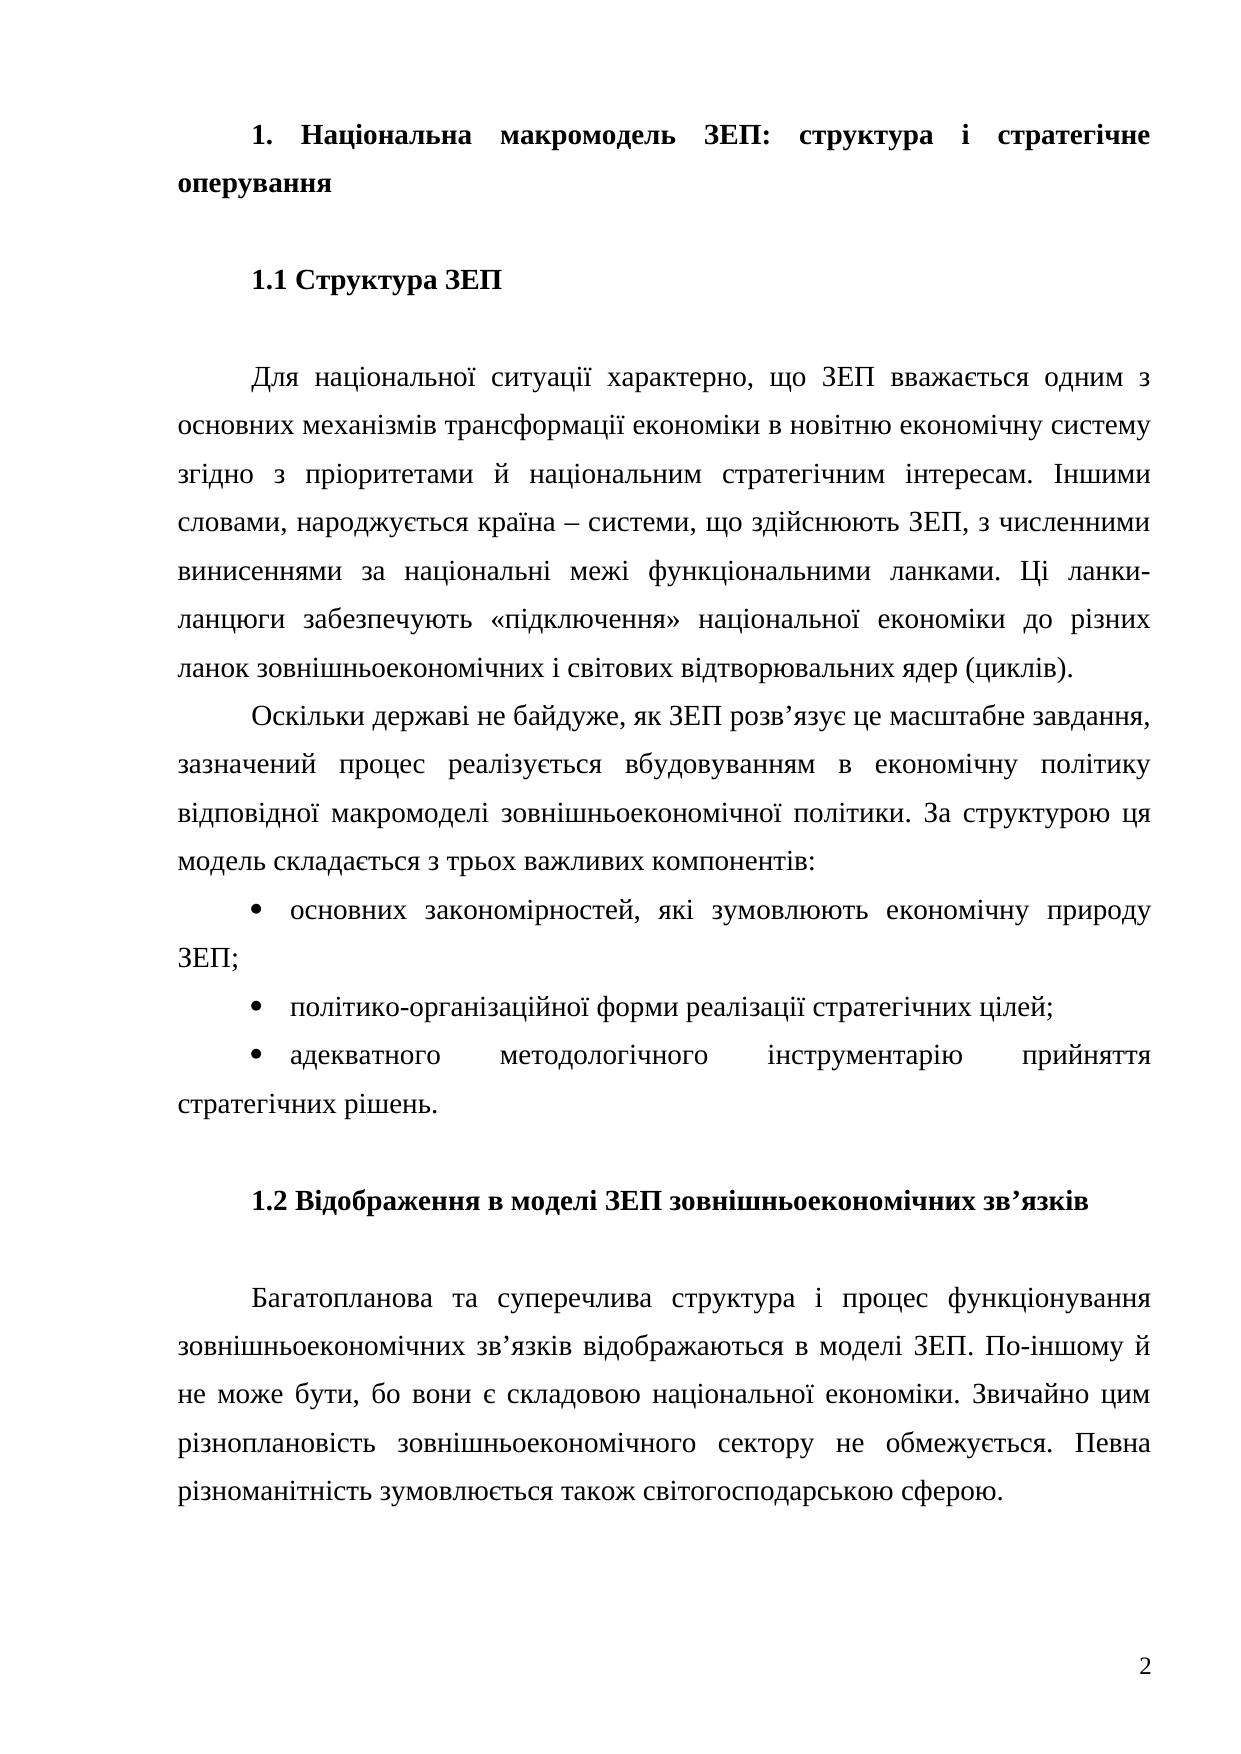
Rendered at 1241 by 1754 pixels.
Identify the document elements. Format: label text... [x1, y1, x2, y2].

text Оскільки державі не байдуже, як ЗЕП розв’язує це масштабне завдання, зазначений процес реалізується вбудовуванням в економічну політику відповідної макромоделі зовнішньоекономічної політики. За структурою ця модель складається з трьох важливих компонентів: [177, 699, 1152, 877]
list адекватного методологічного інструментарію прийняття стратегічних рішень. [177, 1039, 1152, 1119]
text 1.2 Відображення в моделі ЗЕП зовнішньоекономічних зв’язків [177, 1184, 1152, 1216]
list основних закономірностей, які зумовлюють економічну природу ЗЕП; [177, 893, 1152, 974]
text 1.1 Структура ЗЕП [177, 263, 1152, 296]
text 1. Національна макромодель ЗЕП: структура і стратегічне оперування [177, 118, 1152, 199]
text Багатопланова та суперечлива структура і процес функціонування зовнішньоекономічних зв’язків відображаються в моделі ЗЕП. По-іншому й не може бути, бо вони є складовою національної економіки. Звичайно цим різноплановість зовнішньоекономічного сектору не обмежується. Певна різноманітність зумовлюється також світогосподарською сферою. [177, 1281, 1152, 1507]
list політико-організаційної форми реалізації стратегічних цілей; [177, 990, 1152, 1022]
text Для національної ситуації характерно, що ЗЕП вважається одним з основних механізмів трансформації економіки в новітню економічну систему згідно з пріоритетами й національним стратегічним інтересам. Іншими словами, народжується країна – системи, що здійснюють ЗЕП, з численними винисеннями за національні межі функціональними ланками. Ці ланки-ланцюги забезпечують «підключення» національної економіки до різних ланок зовнішньоекономічних і світових відтворювальних ядер (циклів). [177, 360, 1152, 683]
